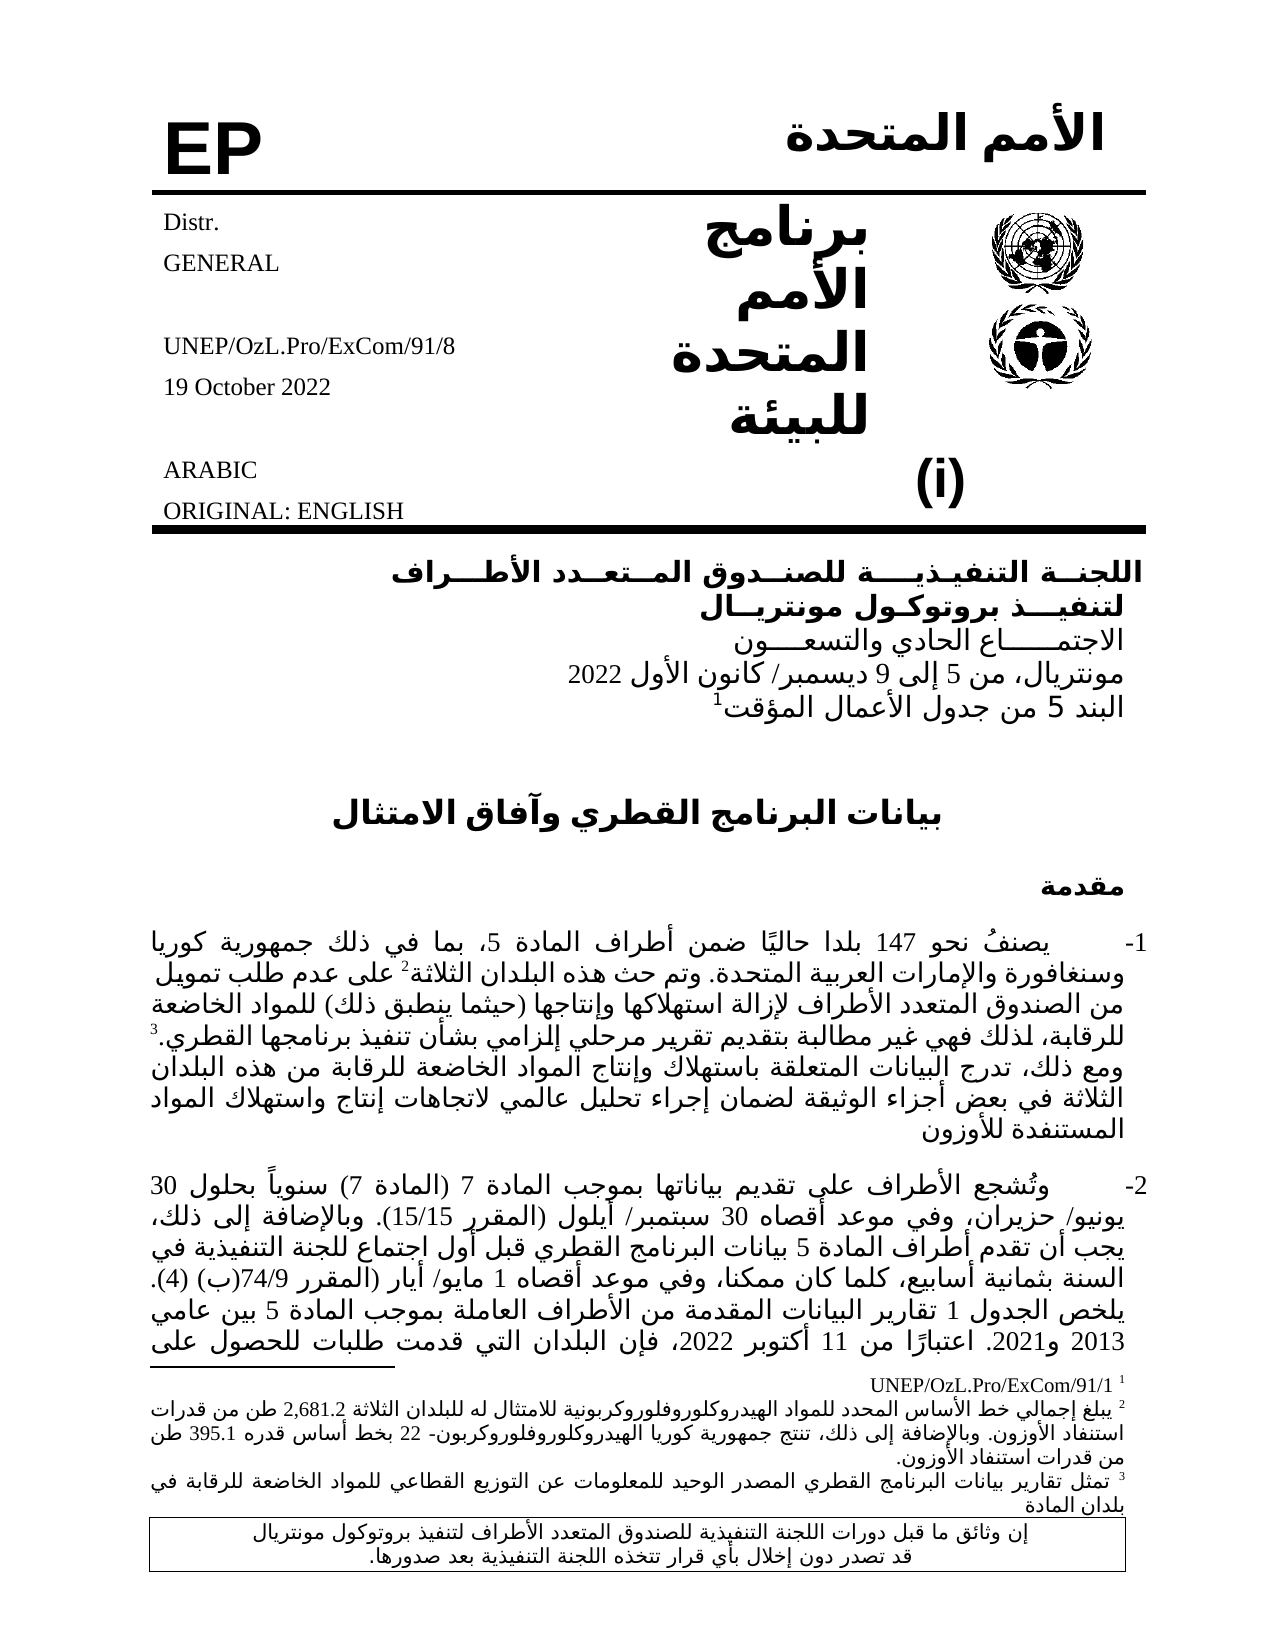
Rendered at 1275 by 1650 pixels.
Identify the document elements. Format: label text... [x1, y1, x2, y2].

text الاجتمــــــاع الحادي والتسعــــون [150, 623, 1124, 656]
table_cell برنامج الأمم المتحدة للبيئة ل [575, 195, 929, 525]
list يصنفُ نحو 147 بلدا حاليًا ضمن أطراف المادة 5، بما في ذلك جمهورية كوريا وسنغافورة والإمارات العربية المتحدة. وتم حث هذه البلدان الثلاثة على عدم طلب تمويل من الصندوق المتعدد الأطراف لإزالة استهلاكها وإنتاجها (حيثما ينطبق ذلك) للمواد الخاضعة للرقابة، لذلك فهي غير مطالبة بتقديم تقرير مرحلي إلزامي بشأن تنفيذ برنامجها القطري. ومع ذلك، تدرج البيانات المتعلقة باستهلاك وإنتاج المواد الخاضعة للرقابة من هذه البلدان الثلاثة في بعض أجزاء الوثيقة لضمان إجراء تحليل عالمي لاتجاهات إنتاج واستهلاك المواد المستنفدة للأوزون [150, 926, 1125, 1144]
subtitle البند 5 من جدول الأعمال المؤقت [150, 690, 1124, 724]
picture [985, 300, 1094, 392]
subtitle مونتريال، من 5 إلى 9 ديسمبر/ كانون الأول 2022 [150, 656, 1124, 690]
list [150, 1169, 1125, 1356]
table_cell Distr. GENERAL 19 October 2022 ARABIC ORIGINAL: ENGLISH [152, 195, 575, 525]
text مقدمة [150, 870, 1125, 901]
text بيانات البرنامج القطري وآفاق الامتثال [150, 793, 1125, 832]
table_cell [929, 195, 1146, 525]
text اللجنــة التنفيـذيــــة للصنــدوق المــتعــدد الأطـــراف [150, 555, 1125, 589]
text لتنفيـــذ بروتوكـول مونتريــال [150, 589, 1125, 623]
table_header EP [152, 104, 611, 190]
table_header الأمم المتحدة [611, 104, 1146, 190]
